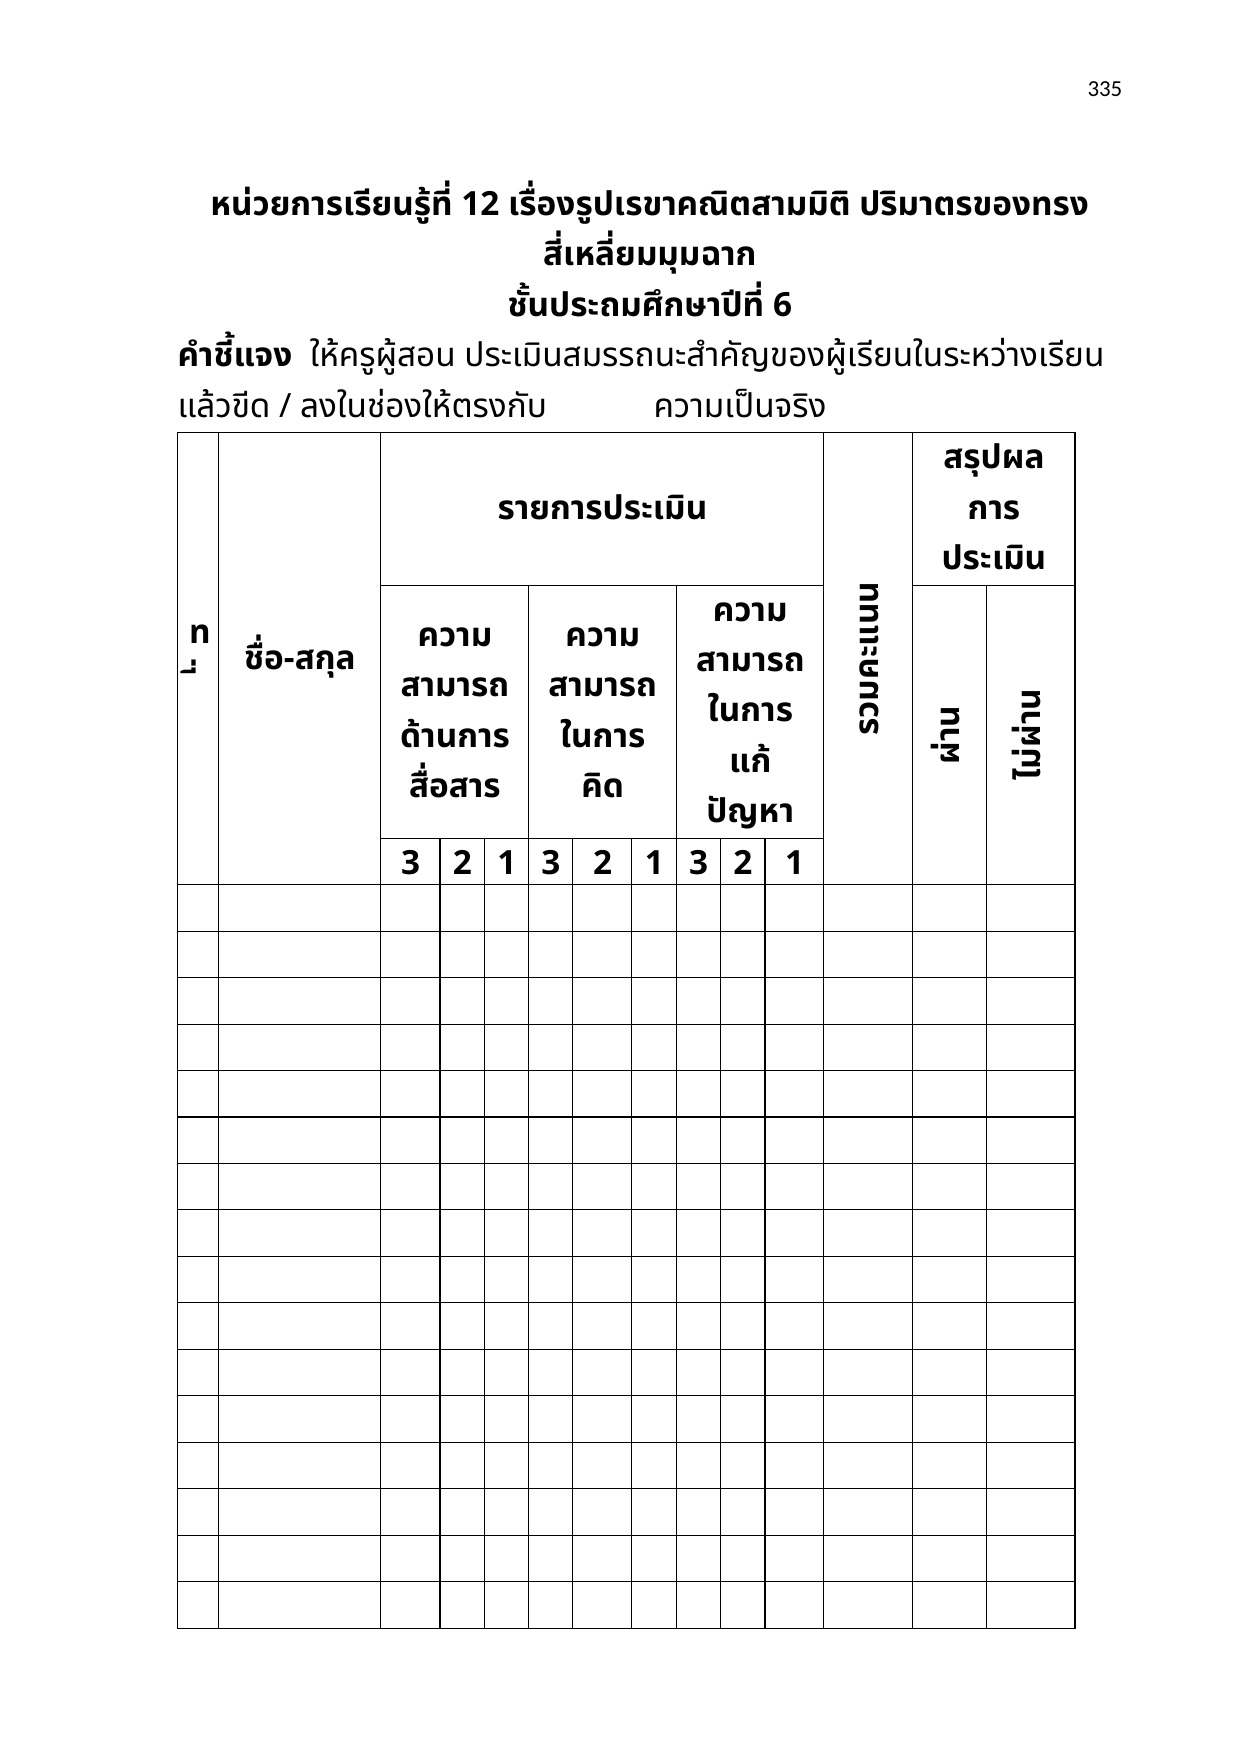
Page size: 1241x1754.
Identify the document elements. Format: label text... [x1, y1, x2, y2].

table_cell [913, 1396, 986, 1442]
table_cell [381, 1210, 439, 1256]
table_cell [381, 1582, 439, 1627]
table_cell [721, 1396, 764, 1442]
table_cell [721, 1071, 764, 1116]
table_cell [632, 1025, 676, 1070]
table_header รวมคะแนน [824, 433, 912, 884]
table_cell [913, 1164, 986, 1209]
table_cell [178, 1350, 218, 1395]
table_cell [441, 1071, 484, 1116]
table_cell [913, 1582, 986, 1627]
table_cell [824, 1071, 912, 1116]
table_cell [721, 1257, 764, 1302]
table_cell [573, 1071, 631, 1116]
table_cell [219, 1118, 380, 1163]
table_cell [529, 1396, 572, 1442]
table_cell 1 [485, 839, 528, 884]
table_cell [219, 1025, 380, 1070]
table_cell [441, 1210, 484, 1256]
table_cell [766, 885, 823, 931]
table_cell [987, 1303, 1074, 1349]
table_cell [219, 1582, 380, 1627]
table_cell [987, 932, 1074, 977]
text ชั้นประถมศึกษาปีที่ 6 [177, 281, 1122, 331]
table_cell [766, 1164, 823, 1209]
table_cell [485, 1118, 528, 1163]
table_header รายการประเมิน [381, 433, 823, 584]
table_cell [632, 1118, 676, 1163]
table_cell [441, 1396, 484, 1442]
table_cell [219, 978, 380, 1023]
table_cell [824, 1350, 912, 1395]
table_cell [677, 1350, 720, 1395]
table_cell [677, 1582, 720, 1627]
table_cell [485, 1071, 528, 1116]
table_cell [987, 1071, 1074, 1116]
table_cell [485, 1164, 528, 1209]
table_cell [381, 1164, 439, 1209]
table_cell [766, 1118, 823, 1163]
table_cell [632, 1303, 676, 1349]
table_cell [824, 1396, 912, 1442]
table_cell [677, 1071, 720, 1116]
table_cell [987, 978, 1074, 1023]
table_cell [219, 1396, 380, 1442]
table_cell [381, 932, 439, 977]
table_cell 3 [381, 839, 439, 884]
table_cell [913, 978, 986, 1023]
table_cell [381, 1443, 439, 1488]
table_cell [677, 1396, 720, 1442]
table_cell [632, 978, 676, 1023]
table_cell [381, 978, 439, 1023]
table_cell [677, 1025, 720, 1070]
table_cell [987, 1164, 1074, 1209]
table_cell [721, 1164, 764, 1209]
table_cell [178, 1210, 218, 1256]
table_cell [219, 1536, 380, 1581]
table_cell [766, 1443, 823, 1488]
table_cell [529, 932, 572, 977]
text คำชี้แจง ให้ครูผู้สอน ประเมินสมรรถนะสำคัญของผู้เรียนในระหว่างเรียนแล้วขีด / ลงในช่องให้ตรงกับ ความเป็นจริง [177, 331, 1122, 432]
table_cell ความสามารถ ในการคิด [529, 586, 676, 838]
table_cell [529, 978, 572, 1023]
table_cell [573, 1350, 631, 1395]
table_cell [632, 1350, 676, 1395]
table_cell [632, 1257, 676, 1302]
table_cell [766, 1396, 823, 1442]
table_cell 2 [441, 839, 484, 884]
table_cell [573, 1396, 631, 1442]
table_cell [381, 1071, 439, 1116]
table_cell [677, 1489, 720, 1534]
table_cell [441, 1025, 484, 1070]
table_cell [766, 1071, 823, 1116]
table_cell [987, 1582, 1074, 1627]
table_cell [381, 885, 439, 931]
table_cell [178, 1396, 218, 1442]
table_cell [677, 1164, 720, 1209]
table_cell [381, 1489, 439, 1534]
table_cell [178, 1443, 218, 1488]
table_cell [913, 1071, 986, 1116]
table_cell [677, 1303, 720, 1349]
table_cell [178, 978, 218, 1023]
table_cell [485, 885, 528, 931]
table_header ที่ [178, 433, 218, 884]
table_cell [824, 1118, 912, 1163]
table_cell [381, 1536, 439, 1581]
table_cell [441, 978, 484, 1023]
table_cell [824, 1210, 912, 1256]
table_cell [178, 1071, 218, 1116]
table_cell [485, 932, 528, 977]
table_cell [987, 1118, 1074, 1163]
table_cell [485, 1350, 528, 1395]
table_header สรุปผลการประเมิน [913, 433, 1074, 584]
table_cell [766, 1536, 823, 1581]
table_cell [824, 1489, 912, 1534]
table_cell [381, 1118, 439, 1163]
table_cell [677, 885, 720, 931]
table_cell [632, 1164, 676, 1209]
table_cell [573, 1210, 631, 1256]
table_cell [677, 1536, 720, 1581]
table_cell [913, 1536, 986, 1581]
table_cell [913, 1489, 986, 1534]
table_cell [573, 1536, 631, 1581]
table_cell [178, 1025, 218, 1070]
table_cell [721, 885, 764, 931]
table_cell [824, 1164, 912, 1209]
table_cell [529, 1071, 572, 1116]
table_cell [441, 1350, 484, 1395]
table_cell [529, 1350, 572, 1395]
table_cell [632, 885, 676, 931]
table_cell [677, 1257, 720, 1302]
table_cell [381, 1396, 439, 1442]
table_cell [441, 932, 484, 977]
table_cell [824, 1257, 912, 1302]
table_cell [441, 1536, 484, 1581]
table_cell [573, 1164, 631, 1209]
table_cell [824, 1303, 912, 1349]
table_cell [178, 1489, 218, 1534]
table_cell [632, 1071, 676, 1116]
table_cell [721, 1582, 764, 1627]
table_cell [573, 932, 631, 977]
table_cell [219, 1257, 380, 1302]
table_cell [721, 1536, 764, 1581]
table_cell [766, 1350, 823, 1395]
table_cell ผ่าน [913, 586, 986, 884]
table_cell [913, 1210, 986, 1256]
table_cell [913, 932, 986, 977]
table_cell [485, 1025, 528, 1070]
table_cell ไม่ผ่าน [987, 586, 1074, 884]
table_cell [913, 1118, 986, 1163]
table_cell 3 [529, 839, 572, 884]
table_cell [913, 1025, 986, 1070]
table_cell [529, 1118, 572, 1163]
table_cell [219, 885, 380, 931]
table_cell [632, 1536, 676, 1581]
table_cell [441, 1443, 484, 1488]
table_cell [529, 1025, 572, 1070]
table_cell [573, 978, 631, 1023]
table_header ชื่อ-สกุล [219, 433, 380, 884]
table_cell [219, 1350, 380, 1395]
table_cell [766, 932, 823, 977]
table_cell [987, 1396, 1074, 1442]
table_cell [987, 1536, 1074, 1581]
table_cell 1 [766, 839, 823, 884]
table_cell [178, 932, 218, 977]
table_cell [529, 885, 572, 931]
table_cell [987, 1025, 1074, 1070]
table_cell [178, 1118, 218, 1163]
table_cell [573, 1257, 631, 1302]
table_cell [824, 932, 912, 977]
table_cell [529, 1210, 572, 1256]
table_cell [573, 1025, 631, 1070]
table_cell [824, 978, 912, 1023]
table_cell [766, 1025, 823, 1070]
table_cell [485, 1396, 528, 1442]
table_cell [632, 1210, 676, 1256]
table_cell [987, 1210, 1074, 1256]
table_cell [766, 1210, 823, 1256]
table_cell [441, 1303, 484, 1349]
table_cell [219, 1071, 380, 1116]
table_cell [721, 1350, 764, 1395]
table_cell [573, 1118, 631, 1163]
table_cell [721, 978, 764, 1023]
table_cell [721, 1025, 764, 1070]
table_cell [677, 932, 720, 977]
table_cell [573, 1443, 631, 1488]
table_cell [178, 1303, 218, 1349]
table_cell ความสามารถ ด้านการสื่อสาร [381, 586, 528, 838]
table_cell [529, 1443, 572, 1488]
table_cell [219, 932, 380, 977]
table_cell [766, 1582, 823, 1627]
table_cell [219, 1443, 380, 1488]
table_cell 2 [721, 839, 764, 884]
table_cell 3 [677, 839, 720, 884]
table_cell [824, 1582, 912, 1627]
table_cell [721, 1303, 764, 1349]
table_cell [485, 1489, 528, 1534]
table_cell [573, 1582, 631, 1627]
table_cell [913, 1350, 986, 1395]
table_cell [441, 1489, 484, 1534]
table_cell [677, 978, 720, 1023]
table_cell [381, 1303, 439, 1349]
table_cell [632, 1582, 676, 1627]
table_cell [441, 1164, 484, 1209]
table_cell [178, 1536, 218, 1581]
table_cell [721, 1489, 764, 1534]
table_cell [219, 1210, 380, 1256]
table_cell [485, 1536, 528, 1581]
table_cell [987, 1257, 1074, 1302]
table_cell [677, 1118, 720, 1163]
table_cell [219, 1303, 380, 1349]
table_cell [824, 885, 912, 931]
table_cell [913, 1257, 986, 1302]
table_cell [766, 1257, 823, 1302]
table_cell [824, 1536, 912, 1581]
table_cell [485, 1210, 528, 1256]
table_cell [721, 1118, 764, 1163]
table_cell [178, 1257, 218, 1302]
table_cell [381, 1257, 439, 1302]
table_cell [632, 1443, 676, 1488]
table_cell [441, 1118, 484, 1163]
table_cell [913, 885, 986, 931]
table_cell [441, 1582, 484, 1627]
table_cell [219, 1164, 380, 1209]
table_cell [485, 1303, 528, 1349]
table_cell [573, 1303, 631, 1349]
table_cell [485, 1443, 528, 1488]
table_cell [677, 1443, 720, 1488]
table_cell [485, 978, 528, 1023]
table_cell [987, 1443, 1074, 1488]
table_cell [573, 1489, 631, 1534]
table_cell [573, 885, 631, 931]
table_cell [987, 885, 1074, 931]
table_cell [721, 1443, 764, 1488]
table_cell [219, 1489, 380, 1534]
table_cell [529, 1582, 572, 1627]
table_cell [441, 885, 484, 931]
table_cell [632, 1396, 676, 1442]
table_cell [766, 1303, 823, 1349]
table_cell [178, 885, 218, 931]
table_cell [381, 1025, 439, 1070]
table_cell [677, 1210, 720, 1256]
table_cell [913, 1443, 986, 1488]
table_cell [824, 1443, 912, 1488]
table_cell [987, 1350, 1074, 1395]
table_cell [721, 932, 764, 977]
table_cell [485, 1582, 528, 1627]
table_cell [178, 1164, 218, 1209]
table_cell [441, 1257, 484, 1302]
table_cell [529, 1303, 572, 1349]
table_cell 2 [573, 839, 631, 884]
table_cell 1 [632, 839, 676, 884]
table_cell [824, 1025, 912, 1070]
table_cell [913, 1303, 986, 1349]
table_cell [632, 1489, 676, 1534]
table_cell [529, 1489, 572, 1534]
table_cell [632, 932, 676, 977]
text หน่วยการเรียนรู้ที่ 12 เรื่องรูปเรขาคณิตสามมิติ ปริมาตรของทรงสี่เหลี่ยมมุมฉาก [177, 179, 1122, 281]
table_cell [529, 1257, 572, 1302]
table_cell [987, 1489, 1074, 1534]
table_cell [381, 1350, 439, 1395]
table_cell [529, 1164, 572, 1209]
table_cell [766, 978, 823, 1023]
table_cell [766, 1489, 823, 1534]
table_cell [721, 1210, 764, 1256]
table_cell [485, 1257, 528, 1302]
table_cell ความสามารถ ในการแก้ปัญหา [677, 586, 823, 838]
table_cell [178, 1582, 218, 1627]
table_cell [529, 1536, 572, 1581]
